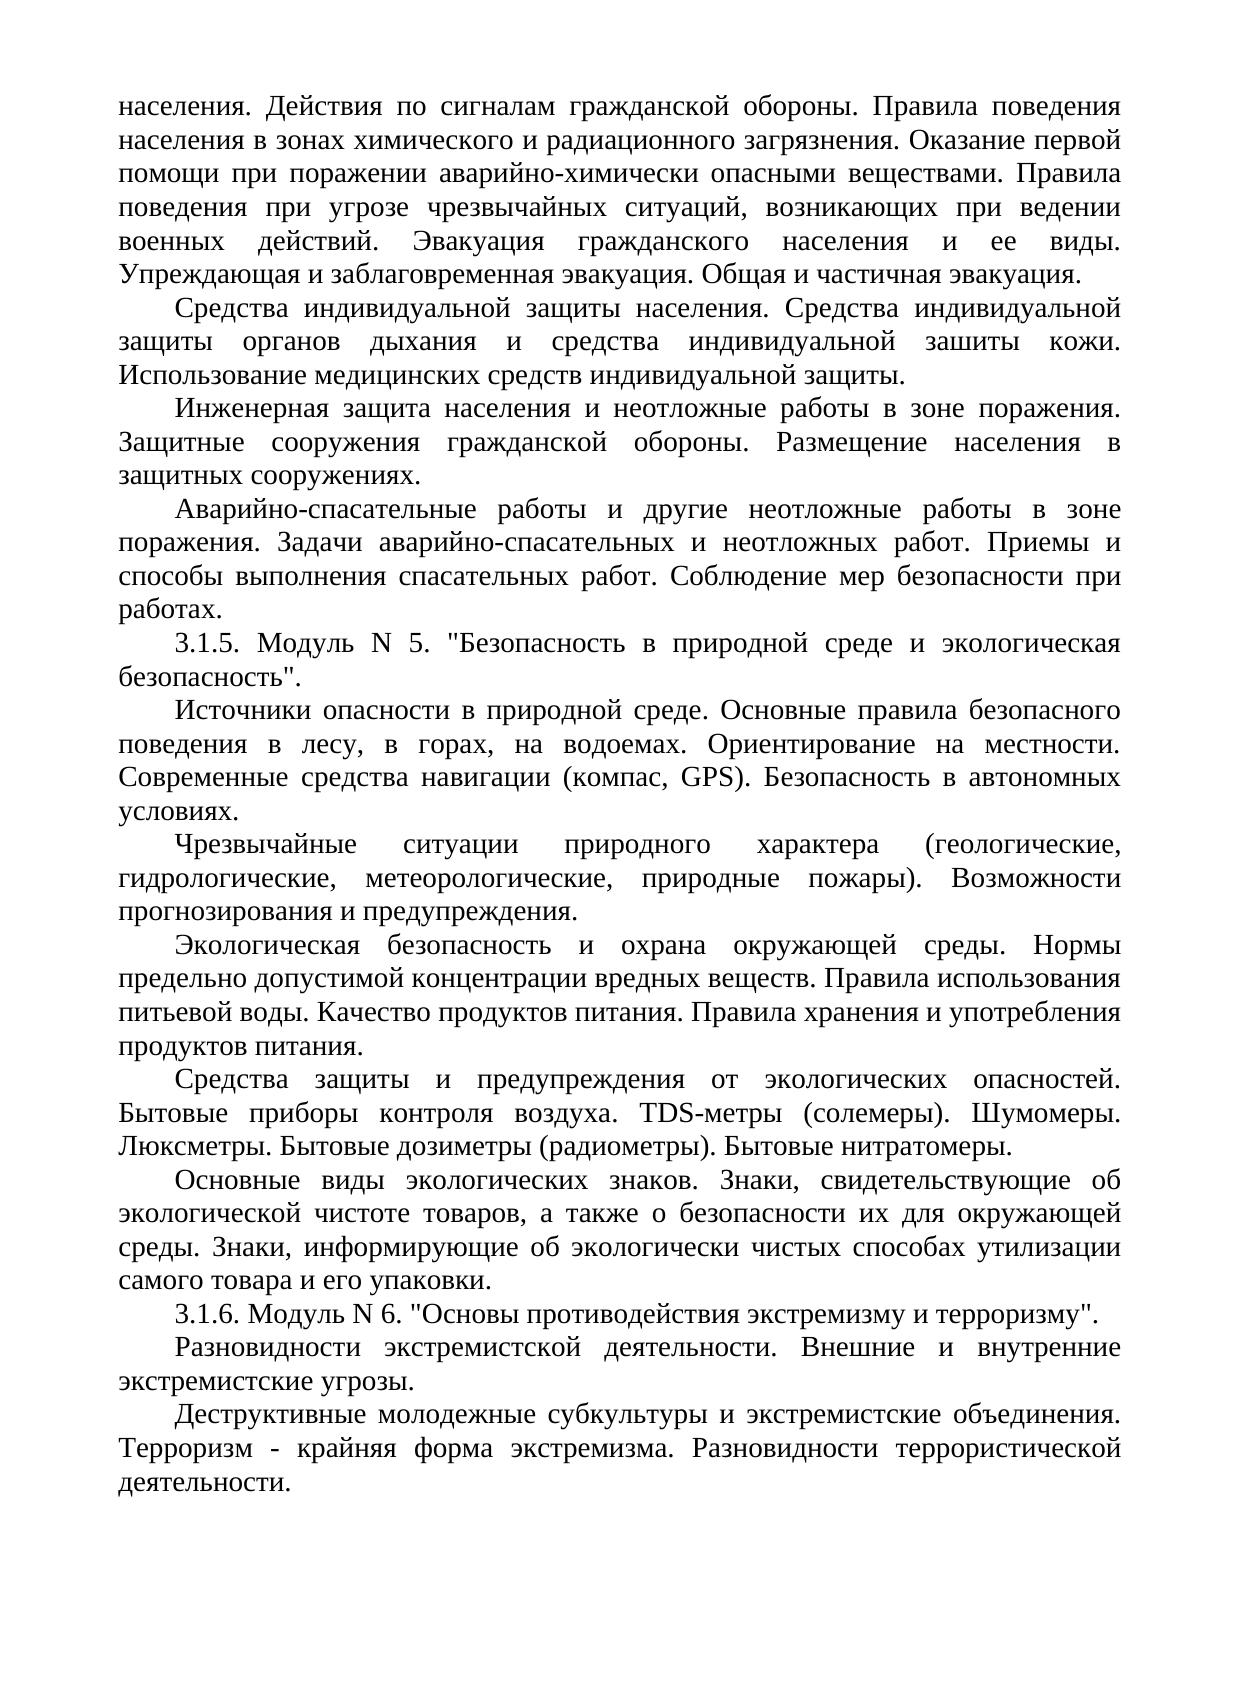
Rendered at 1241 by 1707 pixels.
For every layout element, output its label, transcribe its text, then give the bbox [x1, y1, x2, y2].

text 3.1.5. Модуль N 5. "Безопасность в природной среде и экологическая безопасность". [118, 625, 1122, 692]
text Источники опасности в природной среде. Основные правила безопасного поведения в лесу, в горах, на водоемах. Ориентирование на местности. Современные средства навигации (компас, GPS). Безопасность в автономных условиях. [118, 692, 1122, 826]
text Средства защиты и предупреждения от экологических опасностей. Бытовые приборы контроля воздуха. TDS-метры (солемеры). Шумомеры. Люксметры. Бытовые дозиметры (радиометры). Бытовые нитратомеры. [118, 1061, 1122, 1162]
text Экологическая безопасность и охрана окружающей среды. Нормы предельно допустимой концентрации вредных веществ. Правила использования питьевой воды. Качество продуктов питания. Правила хранения и употребления продуктов питания. [118, 927, 1122, 1061]
text Инженерная защита населения и неотложные работы в зоне поражения. Защитные сооружения гражданской обороны. Размещение населения в защитных сооружениях. [118, 390, 1122, 491]
text Деструктивные молодежные субкультуры и экстремистские объединения. Терроризм - крайняя форма экстремизма. Разновидности террористической деятельности. [118, 1397, 1122, 1497]
text Чрезвычайные ситуации природного характера (геологические, гидрологические, метеорологические, природные пожары). Возможности прогнозирования и предупреждения. [118, 826, 1122, 927]
text 3.1.6. Модуль N 6. "Основы противодействия экстремизму и терроризму". [118, 1296, 1122, 1329]
text Основные виды экологических знаков. Знаки, свидетельствующие об экологической чистоте товаров, а также о безопасности их для окружающей среды. Знаки, информирующие об экологически чистых способах утилизации самого товара и его упаковки. [118, 1162, 1122, 1296]
text Аварийно-спасательные работы и другие неотложные работы в зоне поражения. Задачи аварийно-спасательных и неотложных работ. Приемы и способы выполнения спасательных работ. Соблюдение мер безопасности при работах. [118, 491, 1122, 625]
text Средства индивидуальной защиты населения. Средства индивидуальной защиты органов дыхания и средства индивидуальной зашиты кожи. Использование медицинских средств индивидуальной защиты. [118, 290, 1122, 390]
text Разновидности экстремистской деятельности. Внешние и внутренние экстремистские угрозы. [118, 1329, 1122, 1397]
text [118, 88, 1122, 290]
